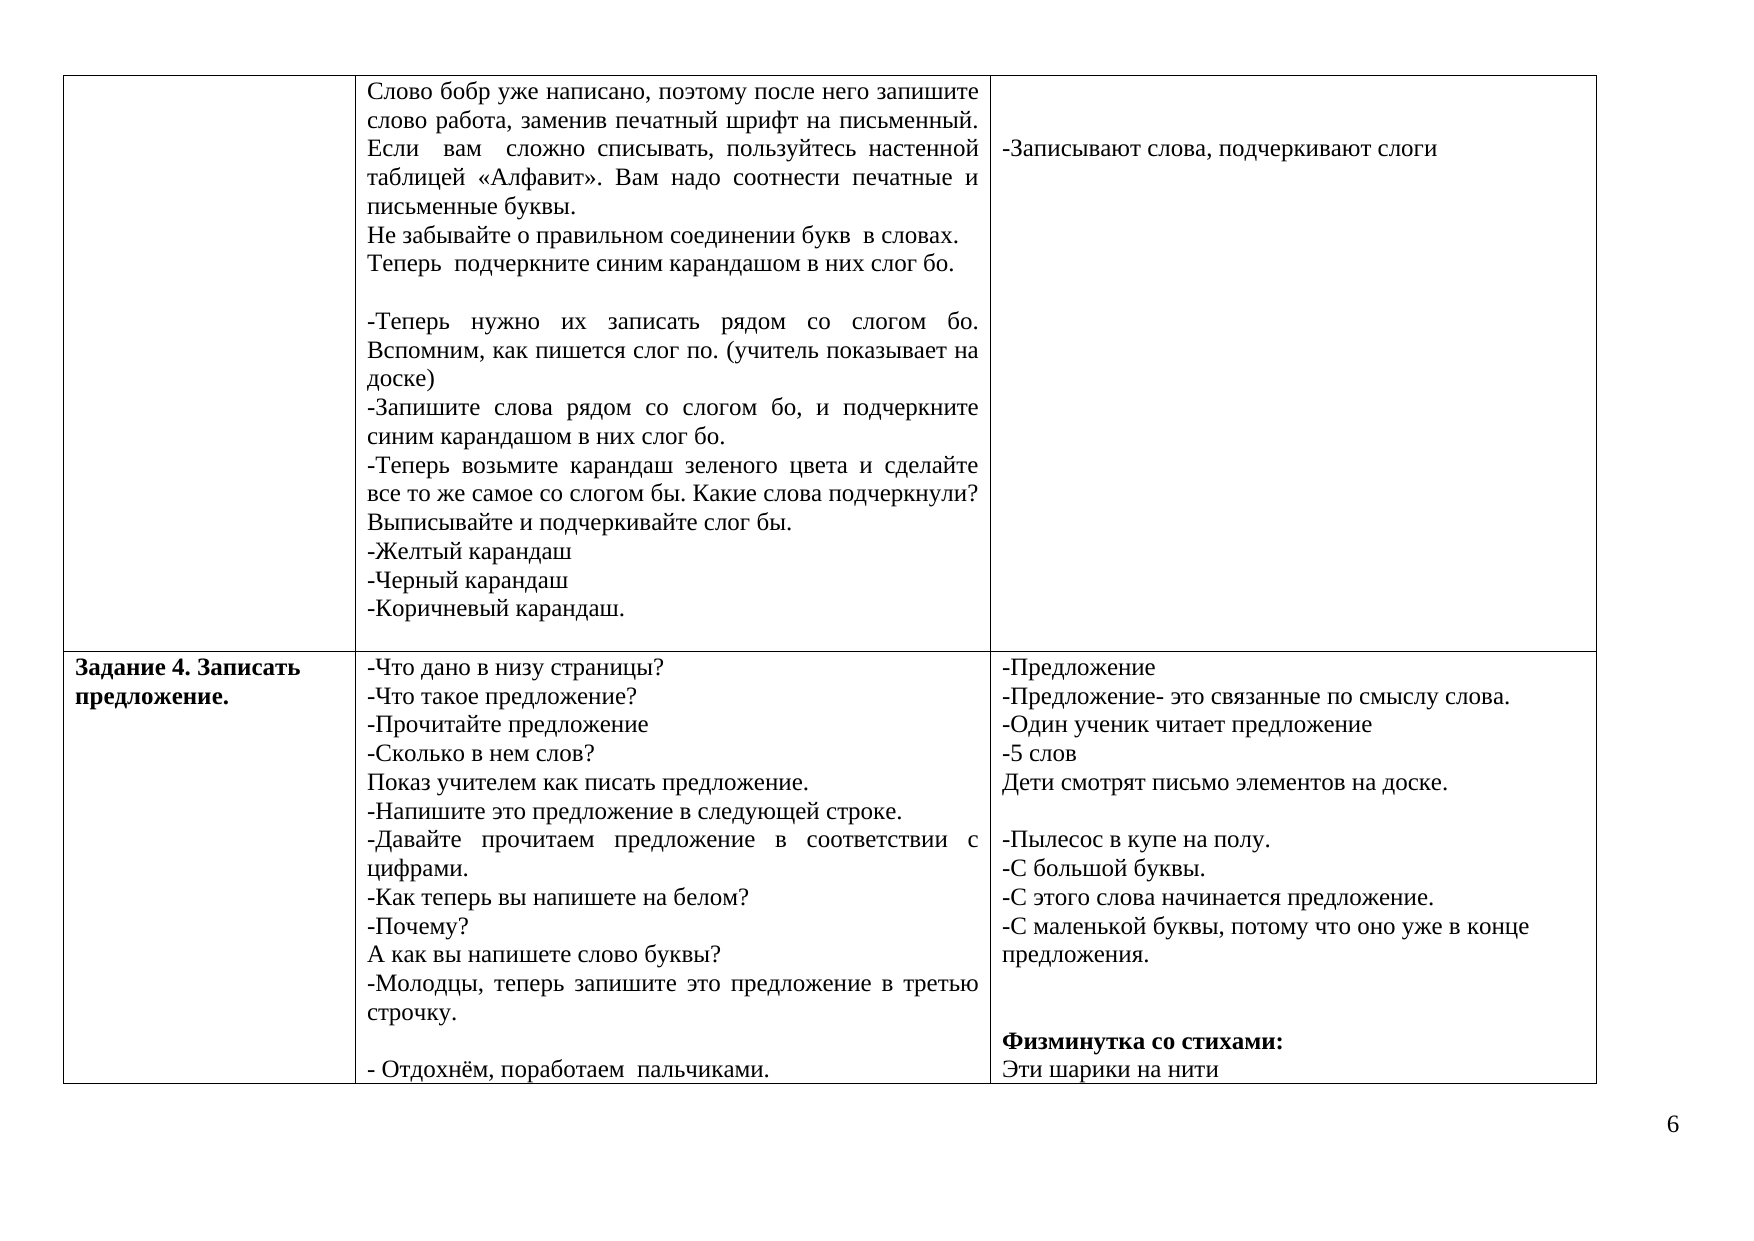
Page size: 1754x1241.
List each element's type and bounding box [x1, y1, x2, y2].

table_cell [991, 652, 1596, 1083]
table_cell [991, 76, 1596, 651]
table_cell [64, 652, 355, 1083]
table_cell [356, 652, 990, 1083]
table_cell [356, 76, 990, 651]
table_cell [64, 76, 355, 651]
